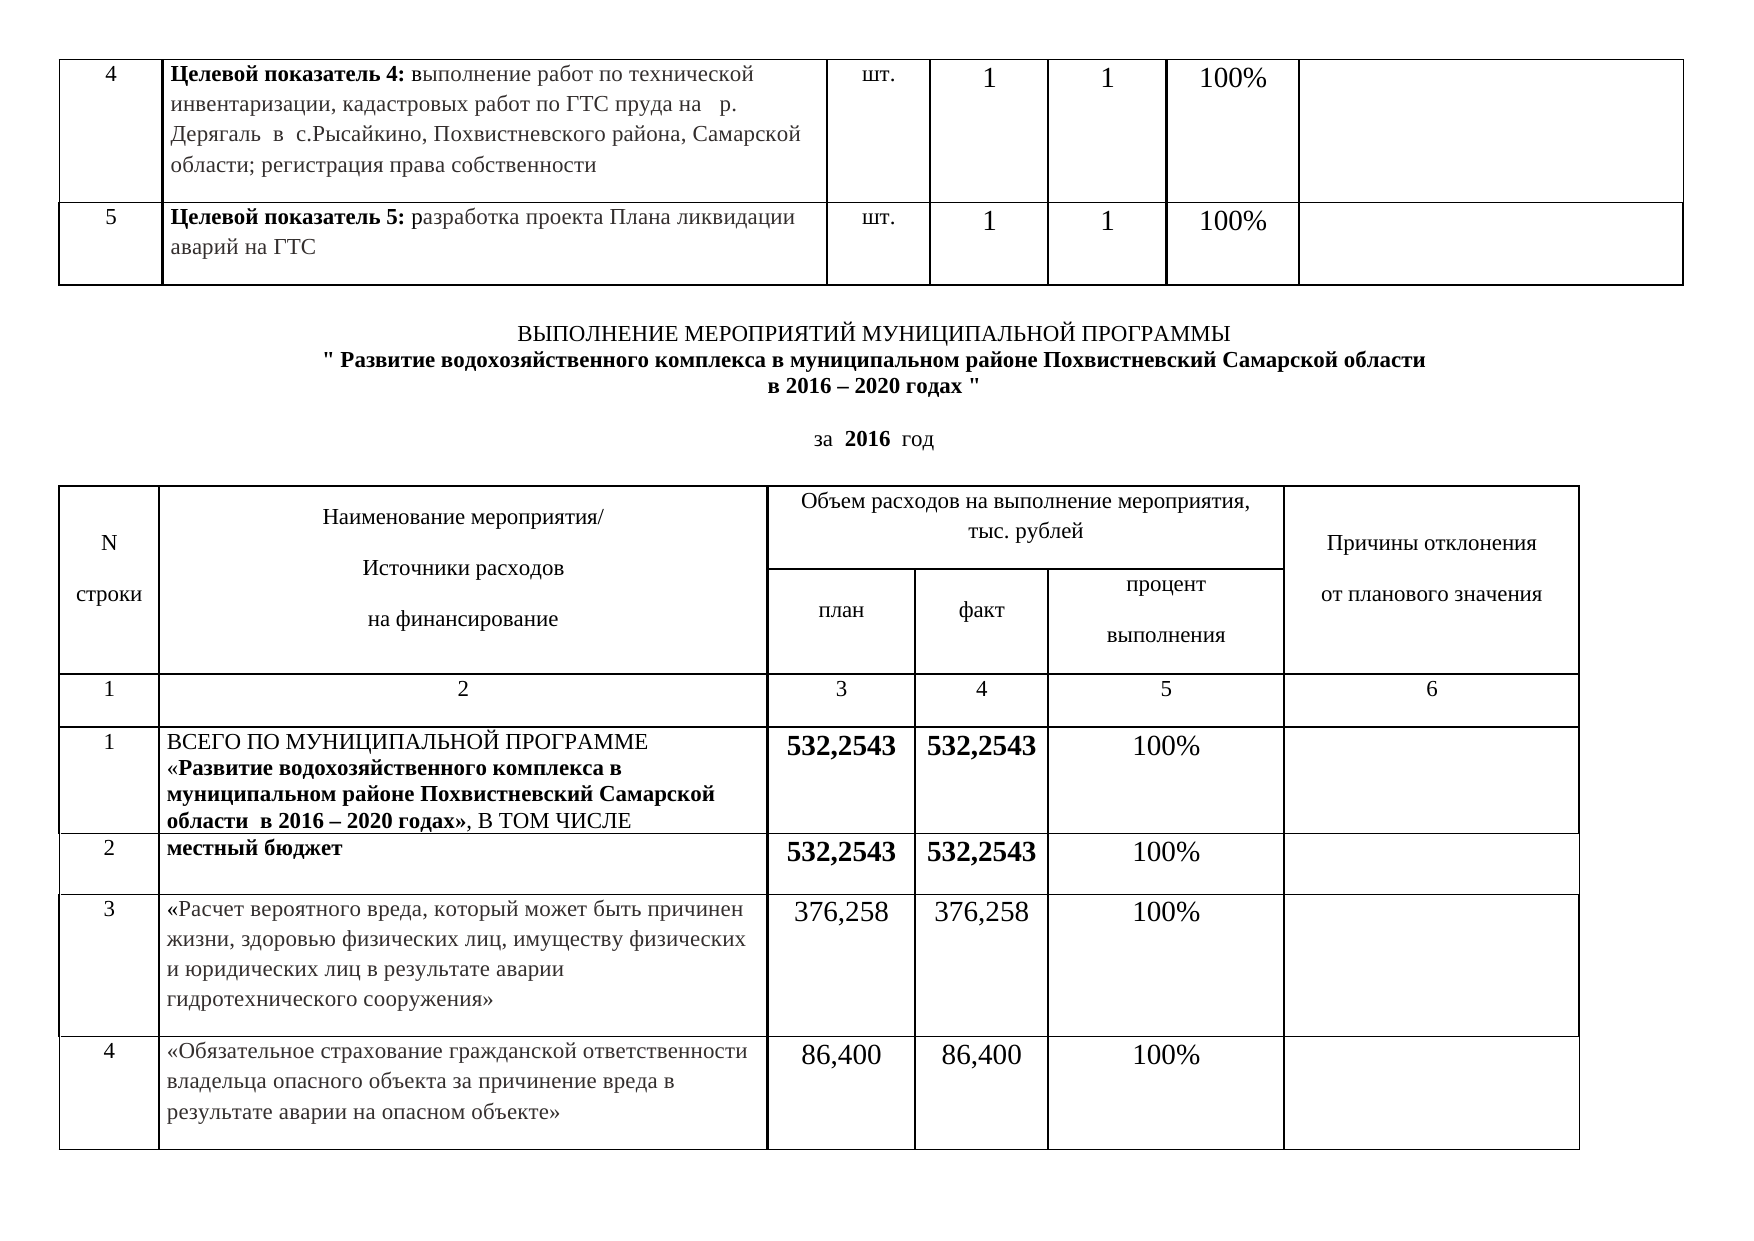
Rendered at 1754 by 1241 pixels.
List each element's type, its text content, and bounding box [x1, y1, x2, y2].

table_cell [1300, 203, 1682, 284]
table_cell 1 [60, 675, 158, 726]
table_cell [1285, 1037, 1579, 1149]
table_cell «Расчет вероятного вреда, который может быть причинен жизни, здоровью физических лиц, имуществу физических и юридических лиц в результате аварии гидротехнического сооружения» [160, 895, 766, 1036]
table_cell [1300, 60, 1683, 202]
table_cell Целевой показатель 4: выполнение работ по технической инвентаризации, кадастровых работ по ГТС пруда на р. Дерягаль в с.Рысайкино, Похвистневского района, Самарской области; регистрация права собственности [164, 60, 826, 202]
table_cell 100% [1049, 1037, 1283, 1149]
table_cell 532,2543 [769, 728, 914, 833]
table_cell 2 [160, 675, 766, 726]
table_cell 1 [60, 728, 158, 833]
table_cell 86,400 [916, 1037, 1047, 1149]
table_cell 376,258 [769, 895, 914, 1036]
table_header Причины отклонения от планового значения [1285, 487, 1578, 672]
table_cell 100% [1049, 728, 1283, 833]
table_cell шт. [828, 203, 929, 284]
table_cell 1 [1049, 60, 1165, 202]
table_cell 532,2543 [769, 834, 914, 893]
table_cell 1 [1049, 203, 1165, 284]
table_cell 4 [60, 1037, 158, 1149]
table_cell местный бюджет [160, 834, 766, 893]
table_cell 100% [1049, 895, 1283, 1036]
table_cell 4 [916, 675, 1047, 726]
table_cell «Обязательное страхование гражданской ответственности владельца опасного объекта за причинение вреда в результате аварии на опасном объекте» [160, 1037, 766, 1149]
table_cell факт [916, 570, 1047, 672]
table_cell 5 [60, 203, 161, 284]
table_cell 100% [1049, 834, 1283, 893]
table_cell 1 [931, 60, 1047, 202]
table_header Наименование мероприятия/ Источники расходов на финансирование [160, 487, 766, 672]
table_cell 3 [60, 895, 158, 1036]
table_header Объем расходов на выполнение мероприятия, тыс. рублей [769, 487, 1283, 568]
table_cell 4 [60, 60, 161, 202]
table_cell процент выполнения [1049, 570, 1283, 672]
table_cell шт. [828, 60, 929, 202]
text в 2016 – 2020 годах " [59, 372, 1689, 399]
table_cell 376,258 [916, 895, 1047, 1036]
table_cell [1285, 728, 1578, 833]
table_header N строки [60, 487, 158, 672]
table_cell 100% [1168, 60, 1298, 202]
table_cell [1285, 834, 1579, 893]
table_cell 2 [60, 834, 158, 893]
table_cell 100% [1168, 203, 1298, 284]
table_cell 532,2543 [916, 728, 1047, 833]
table_cell 5 [1049, 675, 1283, 726]
text за 2016 год [59, 425, 1689, 451]
table_cell [1285, 895, 1578, 1036]
table_cell 86,400 [769, 1037, 914, 1149]
table_cell 6 [1285, 675, 1578, 726]
table_cell 1 [931, 203, 1047, 284]
text " Развитие водохозяйственного комплекса в муниципальном районе Похвистневский Самарской области [59, 346, 1689, 372]
table_cell 532,2543 [916, 834, 1047, 893]
table_cell ВСЕГО ПО МУНИЦИПАЛЬНОЙ ПРОГРАММЕ «Развитие водохозяйственного комплекса в муниципальном районе Похвистневский Самарской области в 2016 – 2020 годах», В ТОМ ЧИСЛЕ [160, 728, 766, 833]
table_cell план [769, 570, 914, 672]
text ВЫПОЛНЕНИЕ МЕРОПРИЯТИЙ МУНИЦИПАЛЬНОЙ ПРОГРАММЫ [59, 320, 1689, 346]
table_cell Целевой показатель 5: разработка проекта Плана ликвидации аварий на ГТС [164, 203, 826, 284]
table_cell 3 [769, 675, 914, 726]
